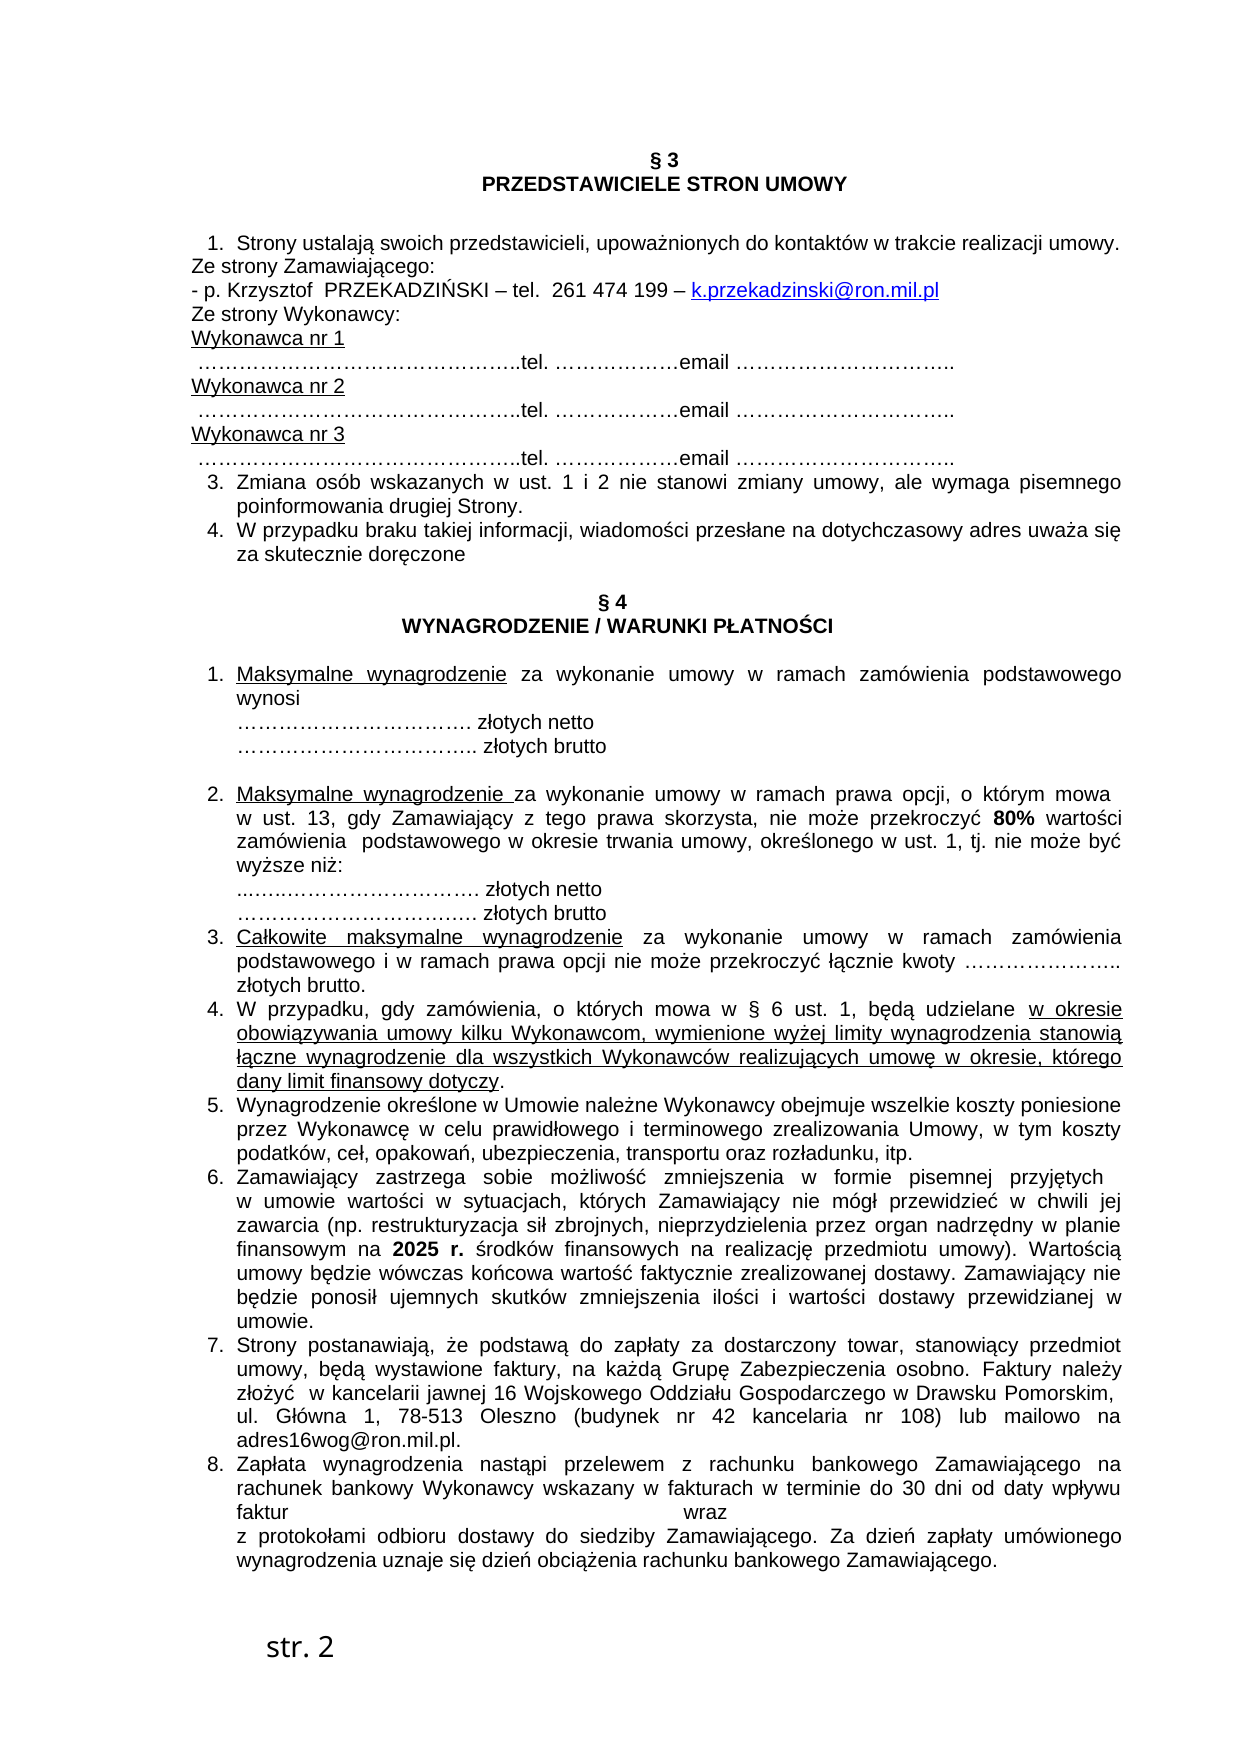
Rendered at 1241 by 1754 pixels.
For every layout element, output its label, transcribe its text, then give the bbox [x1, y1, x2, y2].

list ………………………….…. złotych brutto [236, 901, 1122, 925]
text Wykonawca nr 3 [191, 422, 1122, 446]
text ………………………………………..tel. ………………email ………………………….. [191, 350, 1122, 374]
list Maksymalne wynagrodzenie za wykonanie umowy w ramach prawa opcji, o którym mowa w ust. 13, gdy Zamawiający z tego prawa skorzysta, nie może przekroczyć 80% wartości zamówienia podstawowego w okresie trwania umowy, określonego w ust. 1, tj. nie może być wyższe niż: [207, 781, 1122, 877]
subtitle ……………………………. złotych netto [236, 709, 1122, 733]
subtitle Maksymalne wynagrodzenie za wykonanie umowy w ramach zamówienia podstawowego wynosi [207, 662, 1122, 709]
list Zmiana osób wskazanych w ust. 1 i 2 nie stanowi zmiany umowy, ale wymaga pisemnego poinformowania drugiej Strony. [207, 470, 1122, 518]
subtitle …………………………….. złotych brutto [236, 733, 1122, 757]
text Wykonawca nr 1 [191, 326, 1122, 350]
list ...…..………………………. złotych netto [236, 877, 1122, 901]
subtitle PRZEDSTAWICIELE STRON UMOWY [207, 172, 1122, 196]
text ………………………………………..tel. ………………email ………………………….. [191, 446, 1122, 470]
list Wynagrodzenie określone w Umowie należne Wykonawcy obejmuje wszelkie koszty poniesione przez Wykonawcę w celu prawidłowego i terminowego zrealizowania Umowy, w tym koszty podatków, ceł, opakowań, ubezpieczenia, transportu oraz rozładunku, itp. [207, 1093, 1122, 1165]
list Zapłata wynagrodzenia nastąpi przelewem z rachunku bankowego Zamawiającego na rachunek bankowy Wykonawcy wskazany w fakturach w terminie do 30 dni od daty wpływu faktur wraz z protokołami odbioru dostawy do siedziby Zamawiającego. Za dzień zapłaty umówionego wynagrodzenia uznaje się dzień obciążenia rachunku bankowego Zamawiającego. [207, 1452, 1122, 1572]
subtitle § 3 [207, 148, 1122, 172]
list Strony postanawiają, że podstawą do zapłaty za dostarczony towar, stanowiący przedmiot umowy, będą wystawione faktury, na każdą Grupę Zabezpieczenia osobno. Faktury należy złożyć w kancelarii jawnej 16 Wojskowego Oddziału Gospodarczego w Drawsku Pomorskim, ul. Główna 1, 78-513 Oleszno (budynek nr 42 kancelaria nr 108) lub mailowo na adres16wog@ron.mil.pl. [207, 1332, 1122, 1452]
text WYNAGRODZENIE / WARUNKI PŁATNOŚCI [206, 614, 1122, 638]
text § 4 [206, 590, 1122, 614]
text Wykonawca nr 2 [191, 374, 1122, 398]
text Ze strony Wykonawcy: [191, 302, 1122, 326]
text - p. Krzysztof PRZEKADZIŃSKI – tel. 261 474 199 – k.przekadzinski@ron.mil.pl [191, 278, 1122, 302]
text Ze strony Zamawiającego: [191, 254, 1122, 278]
list Całkowite maksymalne wynagrodzenie za wykonanie umowy w ramach zamówienia podstawowego i w ramach prawa opcji nie może przekroczyć łącznie kwoty ………………….. złotych brutto. [207, 925, 1122, 997]
text ………………………………………..tel. ………………email ………………………….. [191, 398, 1122, 422]
list W przypadku, gdy zamówienia, o których mowa w § 6 ust. 1, będą udzielane w okresie obowiązywania umowy kilku Wykonawcom, wymienione wyżej limity wynagrodzenia stanowią łączne wynagrodzenie dla wszystkich Wykonawców realizujących umowę w okresie, którego dany limit finansowy dotyczy. [207, 997, 1122, 1093]
list W przypadku braku takiej informacji, wiadomości przesłane na dotychczasowy adres uważa się za skutecznie doręczone [207, 518, 1122, 566]
list Strony ustalają swoich przedstawicieli, upoważnionych do kontaktów w trakcie realizacji umowy. [207, 230, 1122, 254]
list Zamawiający zastrzega sobie możliwość zmniejszenia w formie pisemnej przyjętych w umowie wartości w sytuacjach, których Zamawiający nie mógł przewidzieć w chwili jej zawarcia (np. restrukturyzacja sił zbrojnych, nieprzydzielenia przez organ nadrzędny w planie finansowym na 2025 r. środków finansowych na realizację przedmiotu umowy). Wartością umowy będzie wówczas końcowa wartość faktycznie zrealizowanej dostawy. Zamawiający nie będzie ponosił ujemnych skutków zmniejszenia ilości i wartości dostawy przewidzianej w umowie. [207, 1165, 1122, 1332]
